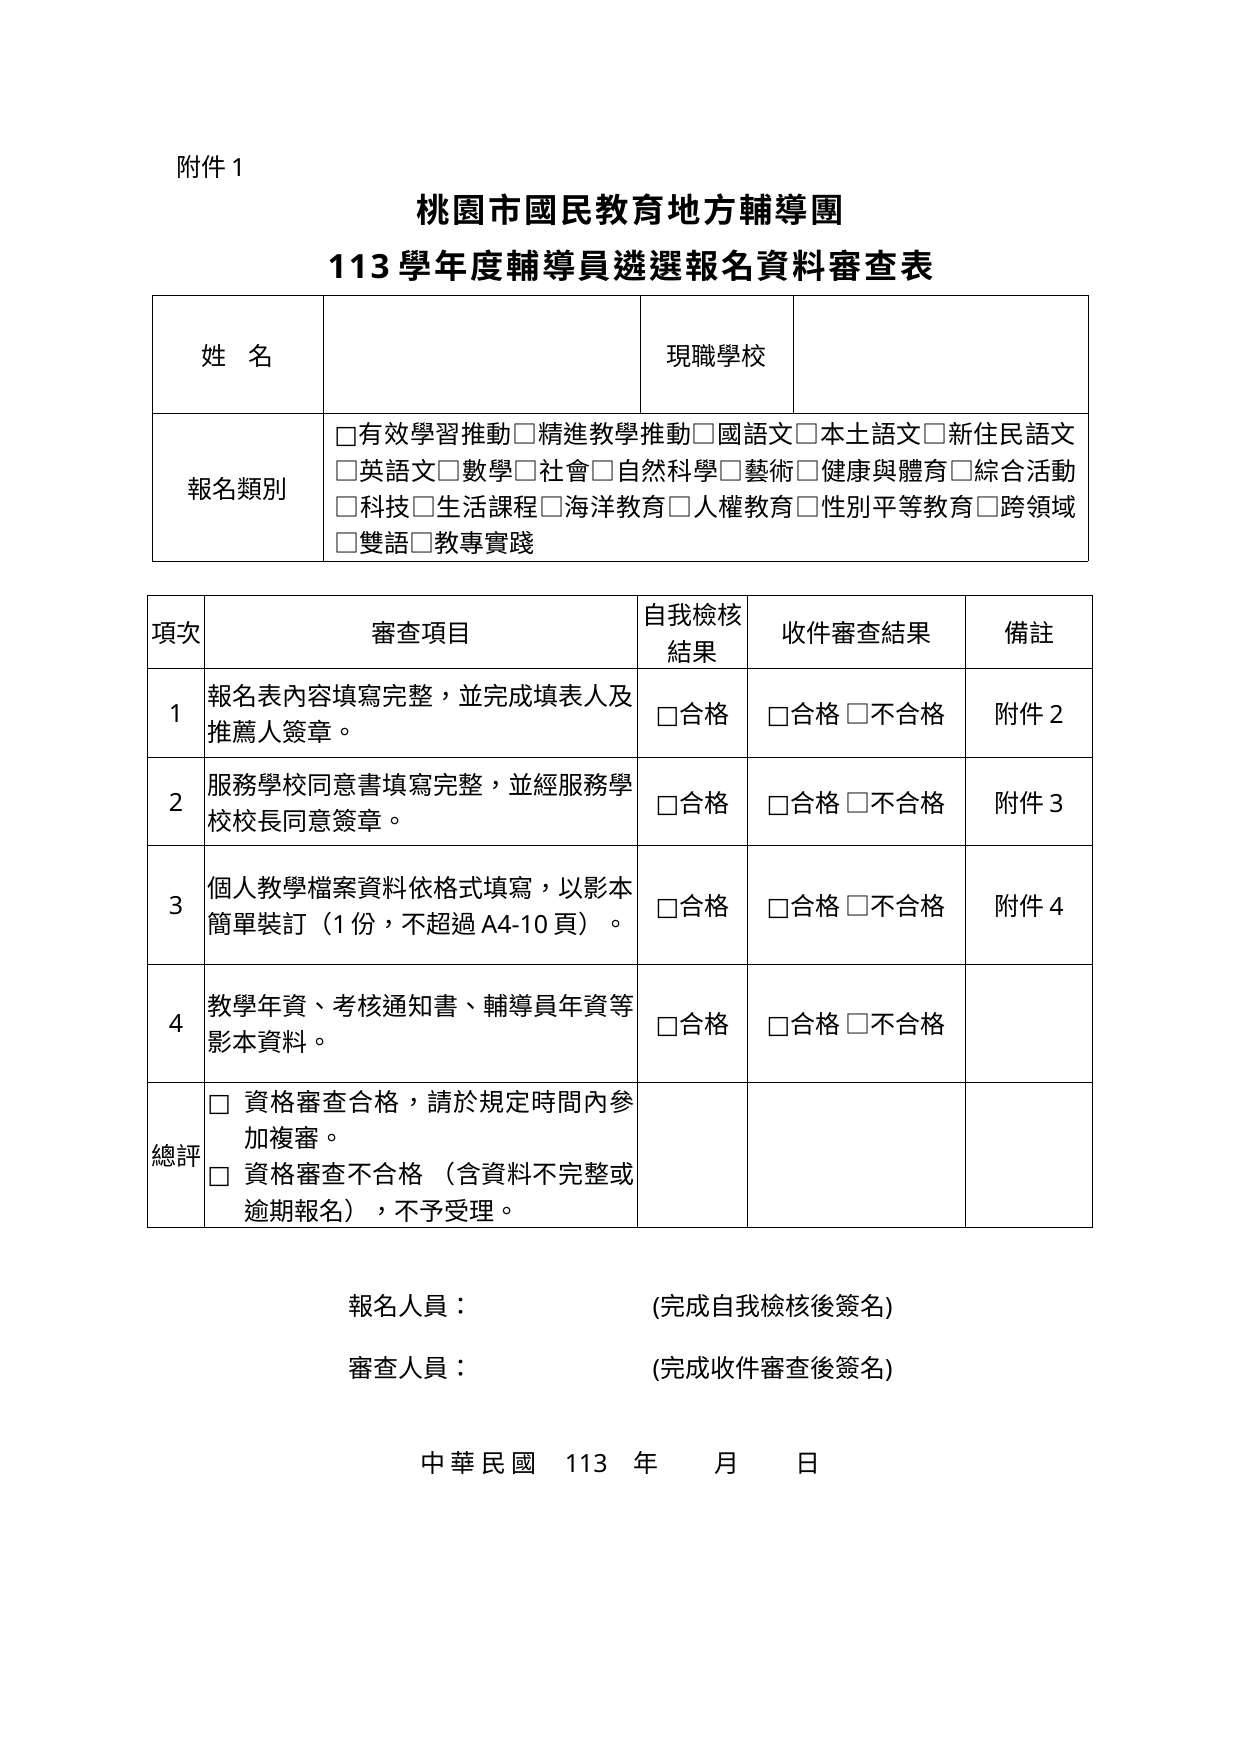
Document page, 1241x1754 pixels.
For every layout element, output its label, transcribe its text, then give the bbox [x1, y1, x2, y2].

table_cell □合格 □不合格 [748, 965, 965, 1082]
table_cell [638, 1083, 747, 1227]
table_cell 總評 [148, 1083, 204, 1227]
table_cell 2 [148, 758, 204, 845]
table_cell □合格 □不合格 [748, 758, 965, 845]
text 113學年度輔導員遴選報名資料審查表 [148, 239, 1092, 288]
table_header 備註 [966, 596, 1092, 668]
table_cell [748, 1083, 965, 1227]
table_cell □合格 □不合格 [748, 669, 965, 757]
table_cell □合格 [638, 846, 747, 963]
table_cell 1 [148, 669, 204, 757]
table_cell 資格審查合格，請於規定時間內參加複審。 資格審查不合格 （含資料不完整或逾期報名），不予受理。 [205, 1083, 637, 1227]
table_cell 4 [148, 965, 204, 1082]
table_cell □合格 [638, 669, 747, 757]
table_header 自我檢核結果 [638, 596, 747, 668]
table_header 姓 名 [153, 296, 323, 413]
table_cell 報名類別 [153, 414, 323, 561]
table_cell □合格 [638, 758, 747, 845]
text 報名人員： (完成自我檢核後簽名) [148, 1287, 1092, 1323]
table_cell □合格 □不合格 [748, 846, 965, 963]
table_cell [966, 965, 1092, 1082]
table_cell 附件4 [966, 846, 1092, 963]
table_cell 附件3 [966, 758, 1092, 845]
table_header 現職學校 [641, 296, 793, 413]
table_cell 3 [148, 846, 204, 963]
table_cell □合格 [638, 965, 747, 1082]
table_cell 附件2 [966, 669, 1092, 757]
table_cell 個人教學檔案資料依格式填寫，以影本簡單裝訂（1份，不超過A4-10頁）。 [205, 846, 637, 963]
table_header 審查項目 [205, 596, 637, 668]
text 中 華 民 國 113 年 月 日 [148, 1443, 1092, 1479]
text 附件1 [176, 148, 1092, 184]
table_cell 報名表內容填寫完整，並完成填表人及推薦人簽章。 [205, 669, 637, 757]
text 審查人員： (完成收件審查後簽名) [148, 1348, 1092, 1384]
table_cell 教學年資、考核通知書、輔導員年資等影本資料。 [205, 965, 637, 1082]
table_cell 服務學校同意書填寫完整，並經服務學校校長同意簽章。 [205, 758, 637, 845]
table_header [324, 296, 640, 413]
table_header [794, 296, 1088, 413]
table_cell [966, 1083, 1092, 1227]
text 桃園市國民教育地方輔導團 [148, 184, 1092, 232]
table_header 收件審查結果 [748, 596, 965, 668]
table_cell □有效學習推動□精進教學推動□國語文□本土語文□新住民語文□英語文□數學□社會□自然科學□藝術□健康與體育□綜合活動□科技□生活課程□海洋教育□人權教育□性別平等教育□跨領域□雙語□教專實踐 [324, 414, 1088, 561]
table_header 項次 [148, 596, 204, 668]
